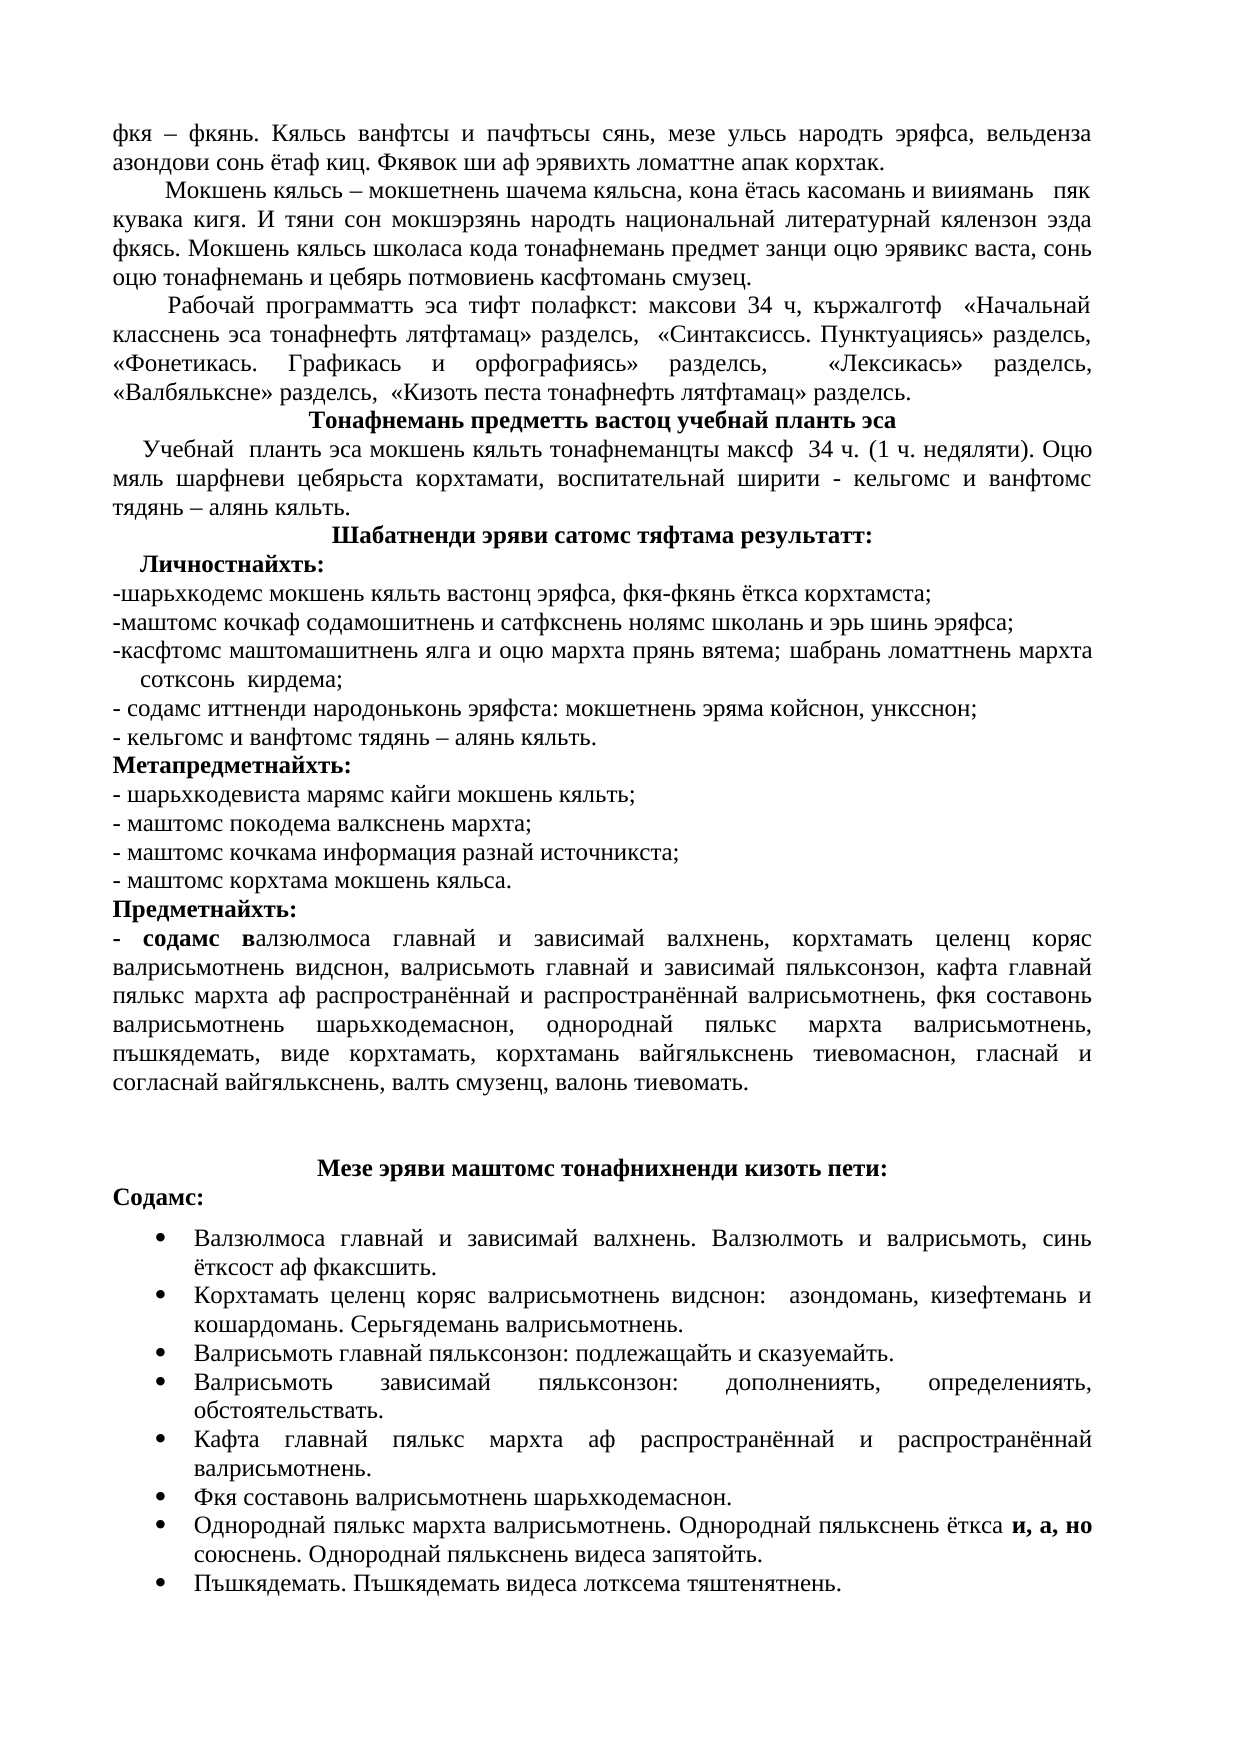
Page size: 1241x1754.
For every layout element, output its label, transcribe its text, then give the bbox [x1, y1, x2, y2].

list Корхтамать целенц коряс валрисьмотнень видснон: азондомань, кизефтемань и кошардомань. Серьгядемань валрисьмотнень. [156, 1281, 1093, 1338]
text Тонафнемань предметть вастоц учебнай планть эса [112, 406, 1093, 434]
list Кафта главнай пялькс мархта аф распространённай и распространённай валрисьмотнень. [156, 1424, 1093, 1482]
text Содамс: [112, 1182, 1093, 1211]
text Учебнай планть эса мокшень кяльть тонафнеманцты максф 34 ч. (1 ч. недяляти). Оцю мяль шарфневи цебярьста корхтамати, воспитательнай ширити - кельгомс и ванфтомс тядянь – алянь кяльть. [112, 434, 1093, 521]
list Валрисьмоть главнай пяльксонзон: подлежащайть и сказуемайть. [156, 1338, 1093, 1367]
text - содамс валзюлмоса главнай и зависимай валхнень, корхтамать целенц коряс валрисьмотнень видснон, валрисьмоть главнай и зависимай пяльксонзон, кафта главнай пялькс мархта аф распространённай и распространённай валрисьмотнень, фкя составонь валрисьмотнень шарьхкодемаснон, однороднай пялькс мархта валрисьмотнень, пъшкядемать, виде корхтамать, корхтамань вайгялькснень тиевомаснон, гласнай и согласнай вайгялькснень, валть смузенц, валонь тиевомать. [112, 923, 1093, 1096]
text Метапредметнайхть: [112, 751, 1093, 779]
text - маштомс кочкама информация разнай источникста; [112, 837, 1093, 866]
text - содамс иттненди народоньконь эряфста: мокшетнень эряма койснон, унксснон; [112, 693, 1093, 722]
text Предметнайхть: [112, 894, 1093, 923]
list Валзюлмоса главнай и зависимай валхнень. Валзюлмоть и валрисьмоть, синь ётксост аф фкаксшить. [156, 1223, 1093, 1281]
list Валрисьмоть зависимай пяльксонзон: дополнениять, определениять, обстоятельствать. [156, 1367, 1093, 1424]
text Мезе эряви маштомс тонафнихненди кизоть пети: [112, 1153, 1093, 1182]
text Шабатненди эряви сатомс тяфтама результатт: [112, 521, 1093, 549]
text Личностнайхть: [140, 549, 1093, 578]
text - маштомс корхтама мокшень кяльса. [112, 866, 1093, 894]
text - шарьхкодевиста марямс кайги мокшень кяльть; [112, 779, 1093, 808]
text - кельгомс и ванфтомс тядянь – алянь кяльть. [112, 722, 1093, 751]
text -маштомс кочкаф содамошитнень и сатфкснень нолямс школань и эрь шинь эряфса; [112, 607, 1093, 636]
text Рабочай программатть эса тифт полафкст: максови 34 ч, кържалготф «Начальнай класснень эса тонафнефть лятфтамац» разделсь, «Синтаксиссь. Пунктуациясь» разделсь, «Фонетикась. Графикась и орфографиясь» разделсь, «Лексикась» разделсь, «Валбяльксне» разделсь, «Кизоть песта тонафнефть лятфтамац» разделсь. [112, 291, 1093, 406]
text - маштомс покодема валкснень мархта; [112, 808, 1093, 837]
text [112, 118, 1093, 176]
list Пъшкядемать. Пъшкядемать видеса лотксема тяштенятнень. [156, 1568, 1093, 1597]
list Фкя составонь валрисьмотнень шарьхкодемаснон. [156, 1482, 1093, 1511]
text -касфтомс маштомашитнень ялга и оцю мархта прянь вятема; шабрань ломаттнень мархта сотксонь кирдема; [112, 636, 1093, 693]
text -шарьхкодемс мокшень кяльть вастонц эряфса, фкя-фкянь ёткса корхтамста; [112, 578, 1093, 607]
text Мокшень кяльсь – мокшетнень шачема кяльсна, кона ётась касомань и вииямань пяк кувака кигя. И тяни сон мокшэрзянь народть национальнай литературнай кялензон эзда фкясь. Мокшень кяльсь школаса кода тонафнемань предмет занци оцю эрявикс васта, сонь оцю тонафнемань и цебярь потмовиень касфтомань смузец. [112, 176, 1093, 291]
list Однороднай пялькс мархта валрисьмотнень. Однороднай пялькснень ёткса и, а, но союснень. Однороднай пялькснень видеса запятойть. [156, 1511, 1093, 1568]
